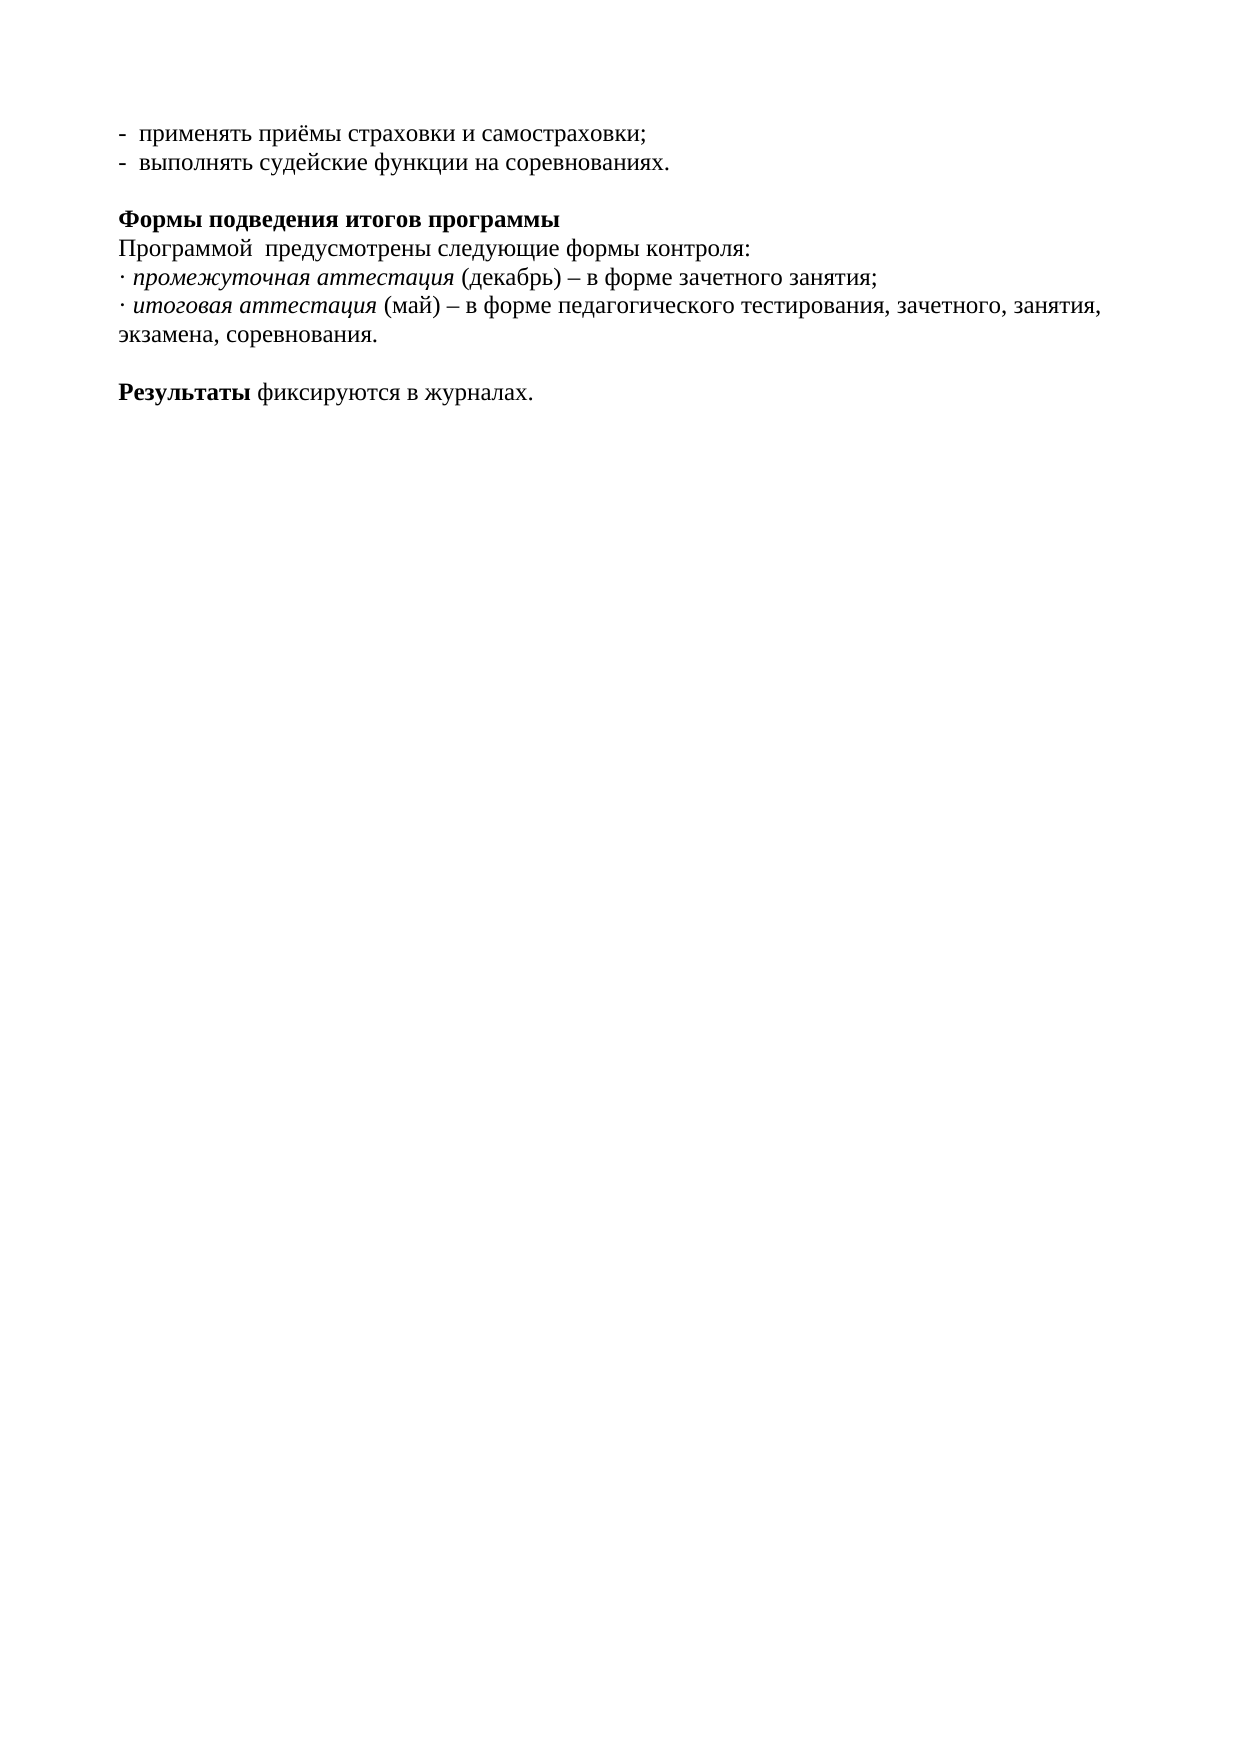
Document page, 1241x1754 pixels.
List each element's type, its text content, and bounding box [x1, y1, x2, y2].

text Формы подведения итогов программы [118, 204, 1181, 233]
text - выполнять судейские функции на соревнованиях. [118, 147, 1181, 176]
text Результаты фиксируются в журналах. [118, 377, 1181, 406]
text · итоговая аттестация (май) – в форме педагогического тестирования, зачетного, занятия, экзамена, соревнования. [118, 291, 1181, 348]
text · промежуточная аттестация (декабрь) – в форме зачетного занятия; [118, 262, 1181, 291]
text Программой предусмотрены следующие формы контроля: [118, 233, 1181, 262]
text - применять приёмы страховки и самостраховки; [118, 118, 1181, 147]
